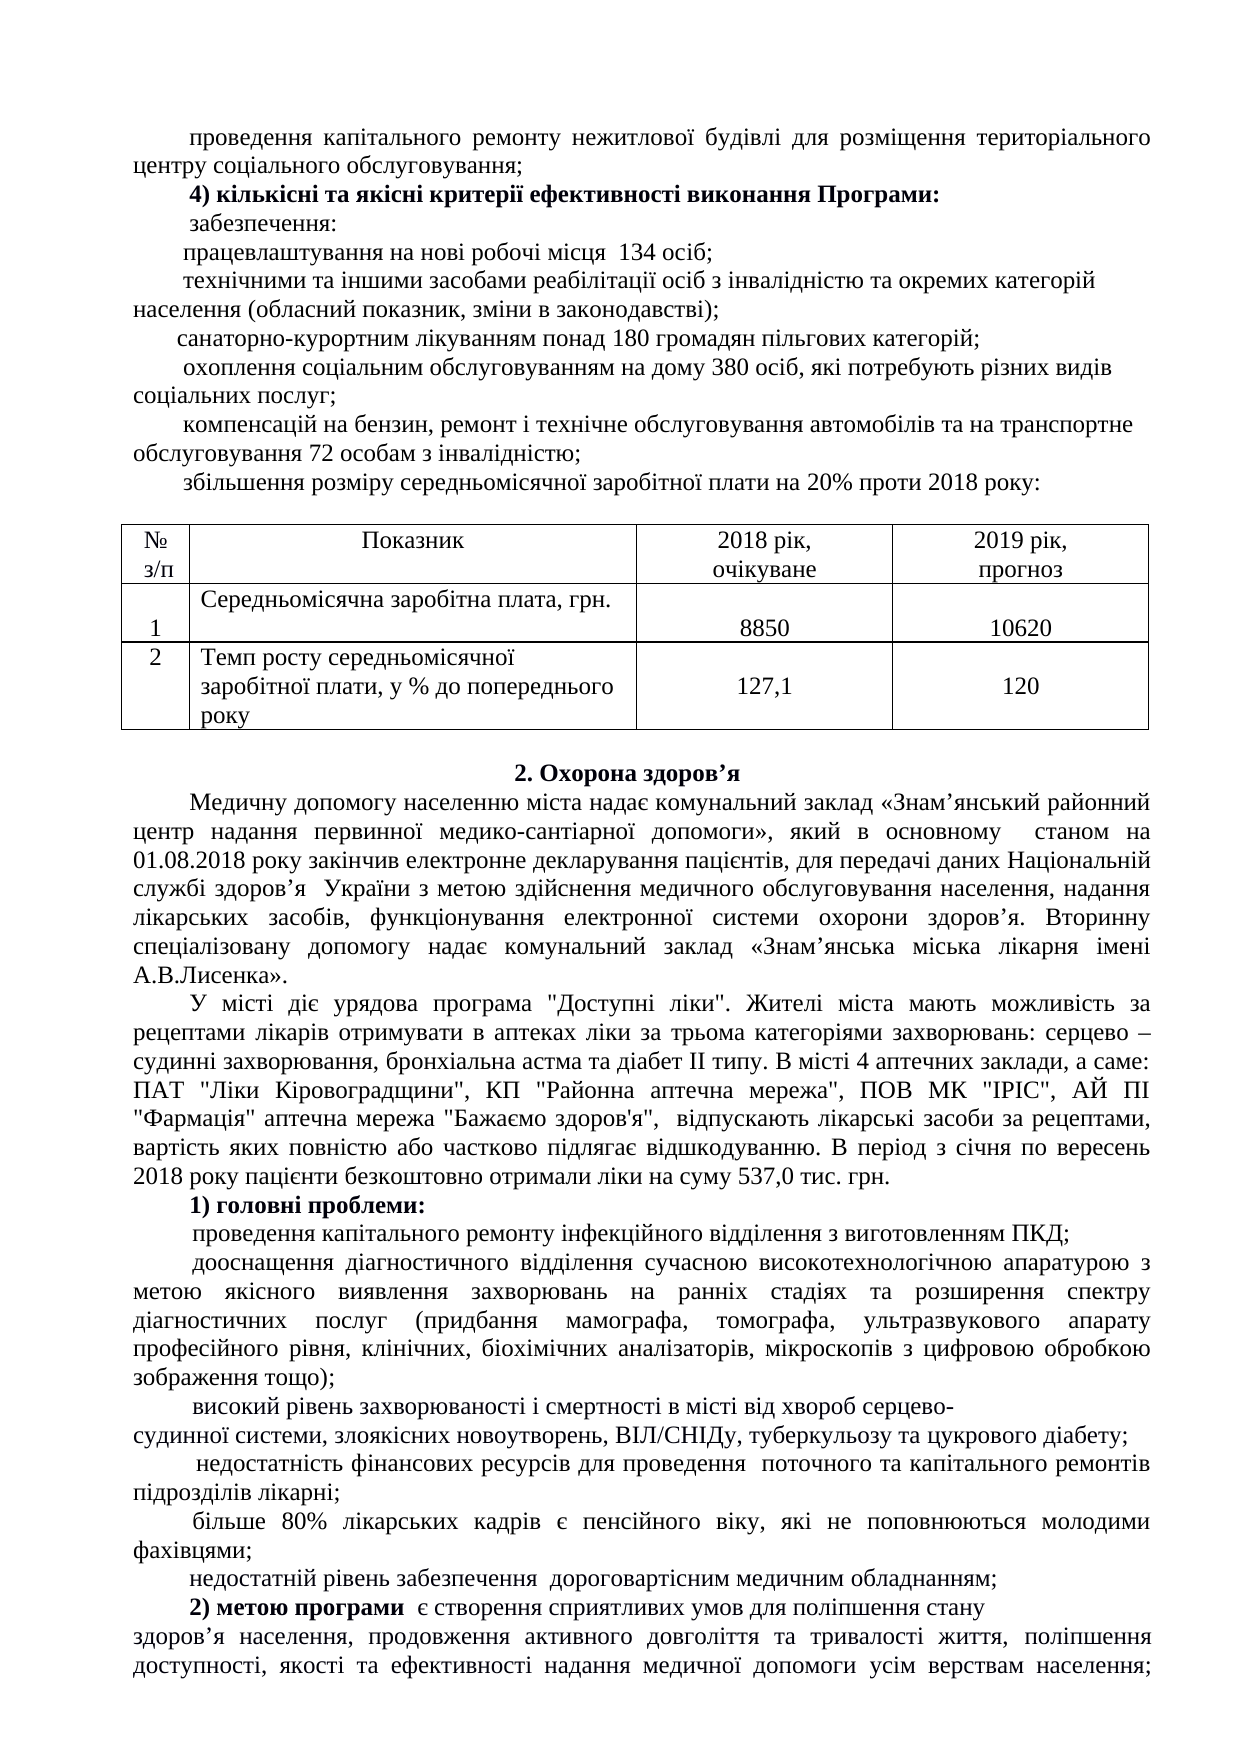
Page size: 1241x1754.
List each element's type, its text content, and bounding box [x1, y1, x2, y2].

table_cell 8850 [637, 584, 892, 641]
text недостатність фінансових ресурсів для проведення поточного та капітального ремонтів підрозділів лікарні; [133, 1448, 1152, 1506]
table_cell 10620 [893, 584, 1148, 641]
table_header № з/п [122, 525, 189, 583]
table_header 2018 рік, очікуване [637, 525, 892, 583]
text дооснащення діагностичного відділення сучасною високотехнологічною апаратурою з метою якісного виявлення захворювань на ранніх стадіях та розширення спектру діагностичних послуг (придбання мамографа, томографа, ультразвукового апарату професійного рівня, клінічних, біохімічних аналізаторів, мікроскопів з цифровою обробкою зображення тощо); [133, 1247, 1152, 1391]
table_cell Середньомісячна заробітна плата, грн. [190, 584, 636, 641]
text недостатній рівень забезпечення дороговартісним медичним обладнанням; [133, 1563, 1152, 1592]
text 4) кількісні та якісні критерії ефективності виконання Програми: [133, 179, 1152, 208]
text компенсацій на бензин, ремонт і технічне обслуговування автомобілів та на транспортне обслуговування 72 особам з інвалідністю; [133, 409, 1152, 467]
table_header Показник [190, 525, 636, 583]
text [133, 1621, 1152, 1678]
text судинної системи, злоякісних новоутворень, ВІЛ/СНІДу, туберкульозу та цукрового діабету; [133, 1420, 1152, 1448]
text проведення капітального ремонту інфекційного відділення з виготовленням ПКД; [133, 1218, 1152, 1247]
table_cell 120 [893, 643, 1148, 729]
table_header 2019 рік, прогноз [893, 525, 1148, 583]
text проведення капітального ремонту нежитлової будівлі для розміщення територіального центру соціального обслуговування; [133, 122, 1152, 179]
text працевлаштування на нові робочі місця 134 осіб; [133, 237, 1152, 266]
text 2. Охорона здоров’я [358, 758, 1152, 787]
text Медичну допомогу населенню міста надає комунальний заклад «Знам’янський районний центр надання первинної медико-сантіарної допомоги», який в основному станом на 01.08.2018 року закінчив електронне декларування пацієнтів, для передачі даних Національній службі здоров’я України з метою здійснення медичного обслуговування населення, надання лікарських засобів, функціонування електронної системи охорони здоров’я. Вторинну спеціалізовану допомогу надає комунальний заклад «Знам’янська міська лікарня імені А.В.Лисенка». [133, 787, 1152, 988]
text 1) головні проблеми: [133, 1190, 1152, 1218]
text технічними та іншими засобами реабілітації осіб з інвалідністю та окремих категорій населення (обласний показник, зміни в законодавстві); [133, 266, 1152, 323]
table_cell 127,1 [637, 643, 892, 729]
text охоплення соціальним обслуговуванням на дому 380 осіб, які потребують різних видів соціальних послуг; [133, 352, 1152, 409]
text У місті діє урядова програма "Доступні ліки". Жителі міста мають можливість за рецептами лікарів отримувати в аптеках ліки за трьома категоріями захворювань: серцево – судинні захворювання, бронхіальна астма та діабет ІІ типу. В місті 4 аптечних заклади, а саме: ПАТ "Ліки Кіровоградщини", КП "Районна аптечна мережа", ПОВ МК "ІРІС", АЙ ПІ "Фармація" аптечна мережа "Бажаємо здоров'я", відпускають лікарські засоби за рецептами, вартість яких повністю або частково підлягає відшкодуванню. В період з січня по вересень 2018 року пацієнти безкоштовно отримали ліки на суму 537,0 тис. грн. [133, 988, 1152, 1190]
text забезпечення: [133, 208, 1152, 237]
text 2) метою програми є створення сприятливих умов для поліпшення стану [133, 1592, 1152, 1621]
text високий рівень захворюваності і смертності в місті від хвороб серцево- [133, 1391, 1152, 1420]
text більше 80% лікарських кадрів є пенсійного віку, які не поповнюються молодими фахівцями; [133, 1506, 1152, 1563]
table_cell 1 [122, 584, 189, 641]
table_cell Темп росту середньомісячної заробітної плати, у % до попереднього року [190, 643, 636, 729]
text збільшення розміру середньомісячної заробітної плати на 20% проти 2018 року: [133, 467, 1152, 496]
table_cell 2 [122, 643, 189, 729]
text санаторно-курортним лікуванням понад 180 громадян пільгових категорій; [133, 323, 1152, 352]
